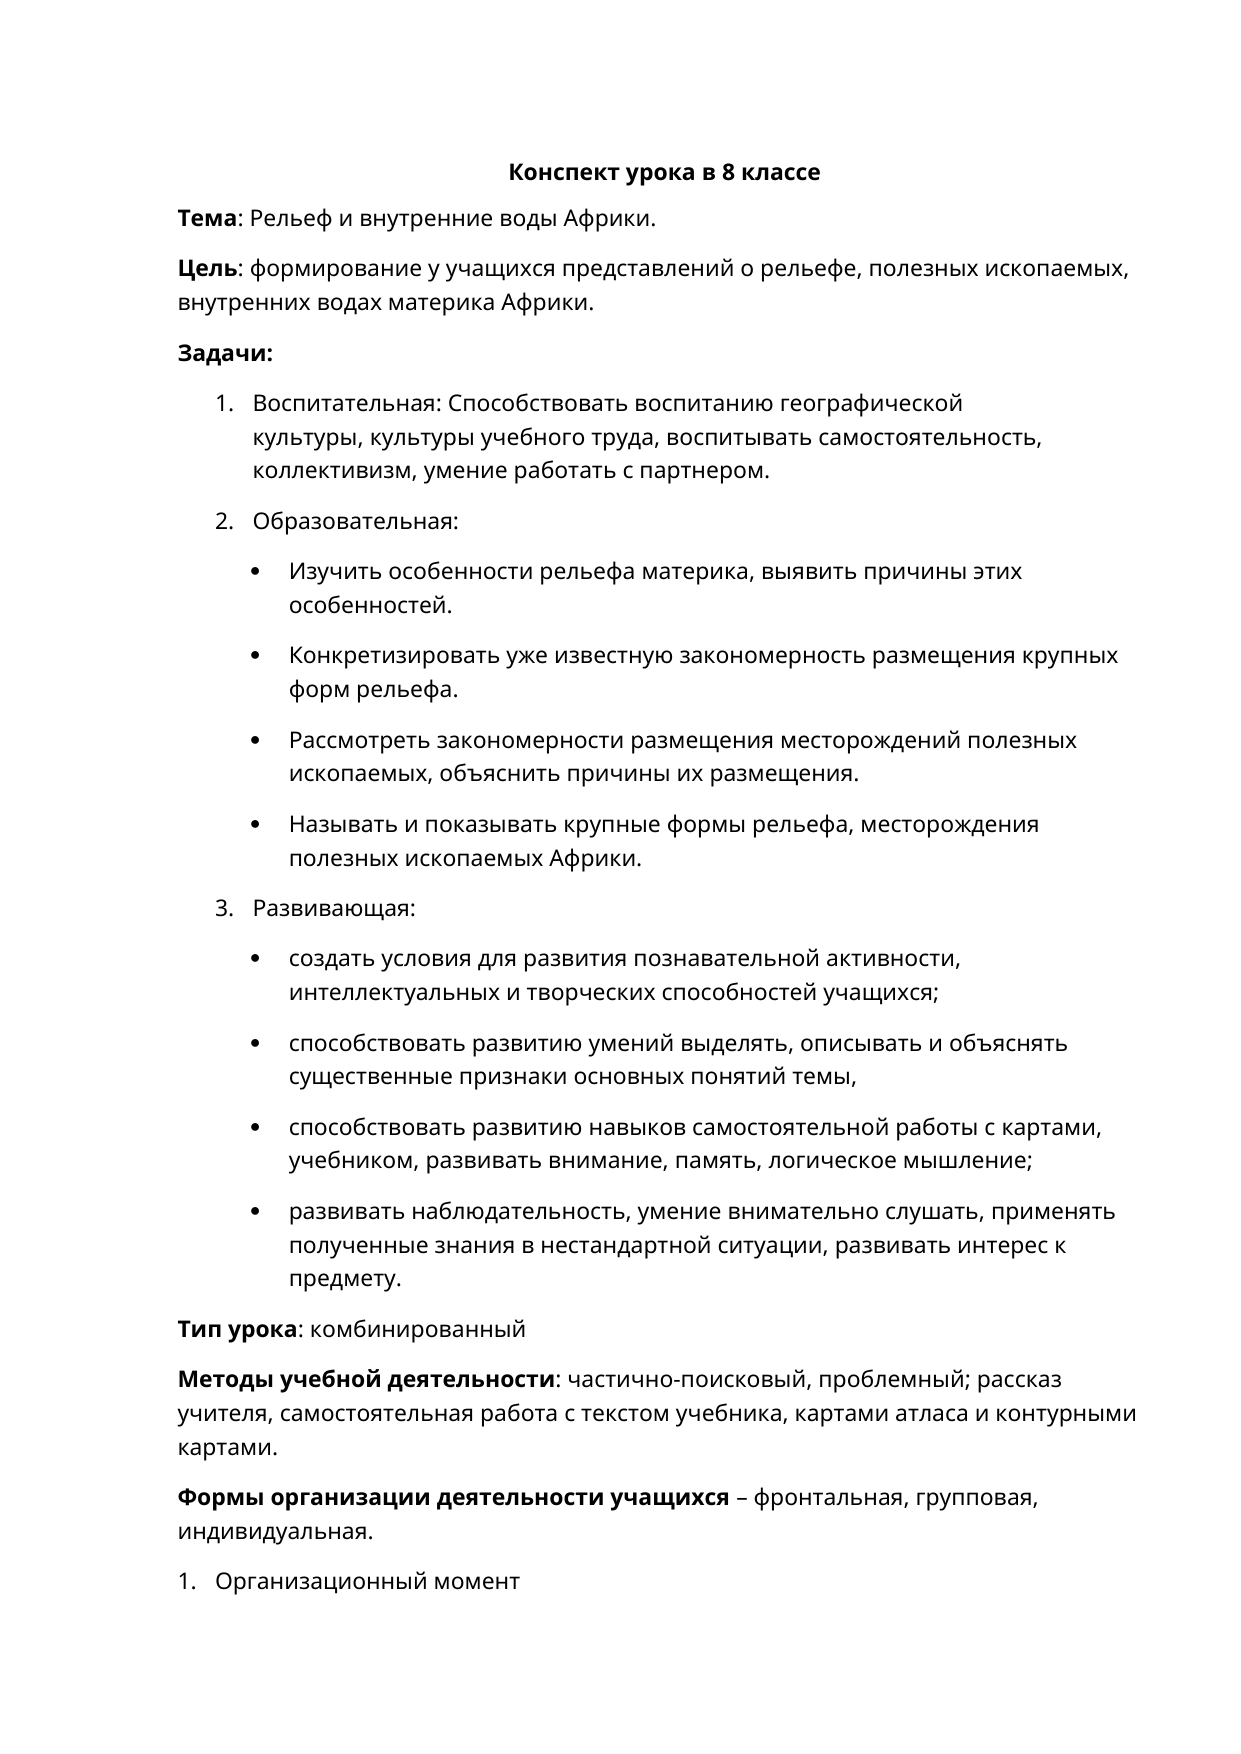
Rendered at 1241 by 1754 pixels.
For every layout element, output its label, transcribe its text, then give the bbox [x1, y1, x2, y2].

list Рассмотреть закономерности размещения месторождений полезных ископаемых, объяснить причины их размещения. [251, 723, 1152, 788]
subtitle Конспект урока в 8 классе [177, 156, 1152, 187]
list Образовательная: [215, 505, 1152, 536]
text Формы организации деятельности учащихся – фронтальная, групповая, индивидуальная. [177, 1481, 1152, 1546]
list способствовать развитию умений выделять, описывать и объяснять существенные признаки основных понятий темы, [251, 1026, 1152, 1091]
text Цель: формирование у учащихся представлений о рельефе, полезных ископаемых, внутренних водах материка Африки. [177, 252, 1152, 317]
text Задачи: [177, 336, 1152, 368]
list Организационный момент [177, 1565, 1152, 1596]
list Развивающая: [215, 892, 1152, 923]
list Конкретизировать уже известную закономерность размещения крупных форм рельефа. [251, 639, 1152, 704]
text Методы учебной деятельности: частично-поисковый, проблемный; рассказ учителя, самостоятельная работа с текстом учебника, картами атласа и контурными картами. [177, 1363, 1152, 1462]
text Тип урока: комбинированный [177, 1313, 1152, 1344]
list развивать наблюдательность, умение внимательно слушать, применять полученные знания в нестандартной ситуации, развивать интерес к предмету. [251, 1195, 1152, 1293]
list Изучить особенности рельефа материка, выявить причины этих особенностей. [251, 555, 1152, 620]
list способствовать развитию навыков самостоятельной работы с картами, учебником, развивать внимание, память, логическое мышление; [251, 1111, 1152, 1176]
list Называть и показывать крупные формы рельефа, месторождения полезных ископаемых Африки. [251, 808, 1152, 873]
list Воспитательная: Способствовать воспитанию географической культуры, культуры учебного труда, воспитывать самостоятельность, коллективизм, умение работать с партнером. [215, 387, 1152, 486]
list создать условия для развития познавательной активности, интеллектуальных и творческих способностей учащихся; [251, 942, 1152, 1007]
text Тема: Рельеф и внутренние воды Африки. [177, 202, 1152, 233]
